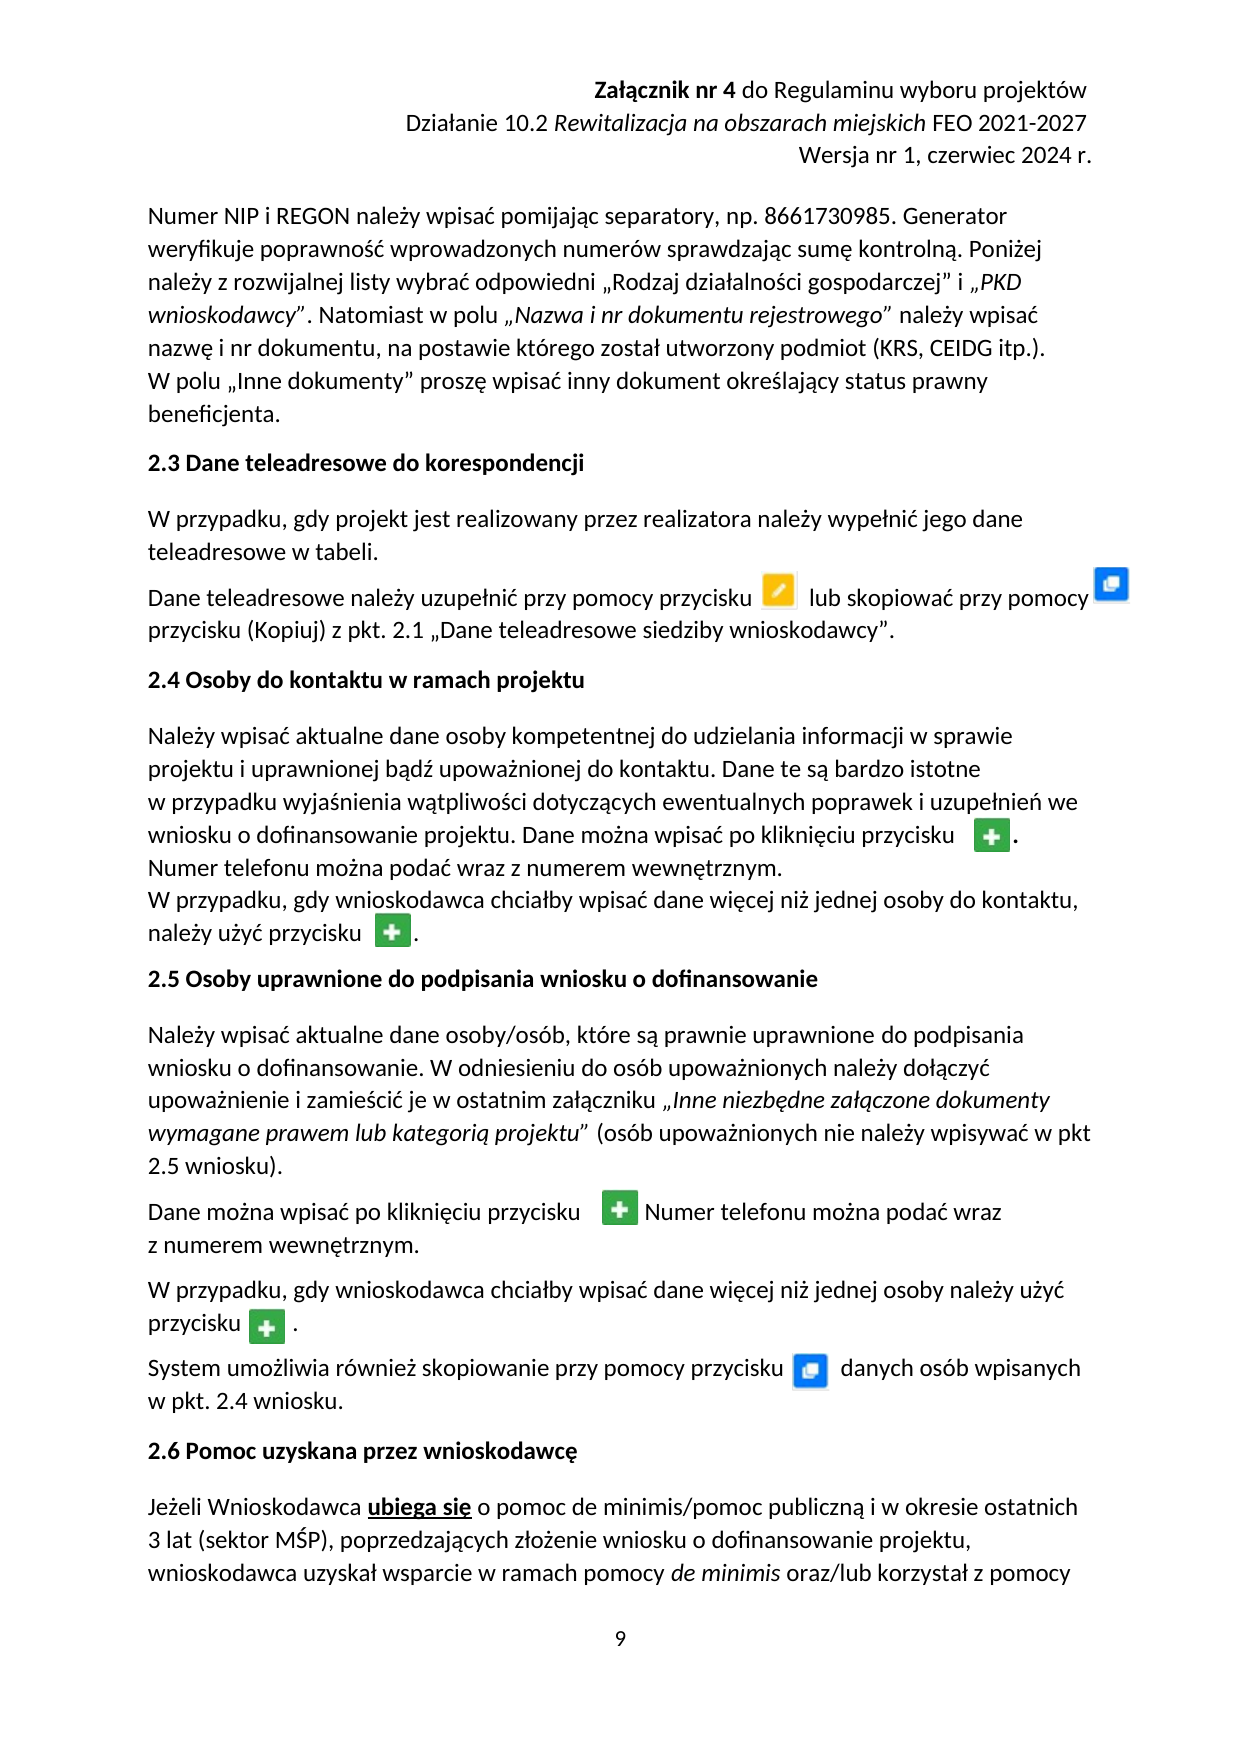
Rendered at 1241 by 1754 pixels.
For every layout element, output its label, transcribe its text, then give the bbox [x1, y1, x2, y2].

subtitle 2.5 Osoby uprawnione do podpisania wniosku o dofinansowanie [148, 963, 1093, 993]
text Należy wpisać aktualne dane osoby/osób, które są prawnie uprawnione do podpisania wniosku o dofinansowanie. W odniesieniu do osób upoważnionych należy dołączyć upoważnienie i zamieścić je w ostatnim załączniku „Inne niezbędne załączone dokumenty wymagane prawem lub kategorią projektu” (osób upoważnionych nie należy wpisywać w pkt 2.5 wniosku). [148, 1019, 1093, 1181]
picture [974, 817, 1010, 852]
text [148, 1491, 1093, 1587]
text W przypadku, gdy wnioskodawca chciałby wpisać dane więcej niż jednej osoby należy użyć przycisku . [148, 1274, 1093, 1338]
picture [791, 1353, 830, 1392]
text Dane teleadresowe należy uzupełnić przy pomocy przycisku lub skopiować przy pomocy przycisku (Kopiuj) z pkt. 2.1 „Dane teleadresowe siedziby wnioskodawcy”. [148, 582, 1093, 645]
picture [249, 1308, 285, 1344]
picture [375, 912, 411, 947]
text Należy wpisać aktualne dane osoby kompetentnej do udzielania informacji w sprawie projektu i uprawnionej bądź upoważnionej do kontaktu. Dane te są bardzo istotne w przypadku wyjaśnienia wątpliwości dotyczących ewentualnych poprawek i uzupełnień we wniosku o dofinansowanie projektu. Dane można wpisać po kliknięciu przycisku . Numer telefonu można podać wraz z numerem wewnętrznym. W przypadku, gdy wnioskodawca chciałby wpisać dane więcej niż jednej osoby do kontaktu, należy użyć przycisku . [148, 720, 1093, 948]
picture [602, 1189, 639, 1225]
text System umożliwia również skopiowanie przy pomocy przycisku danych osób wpisanych w pkt. 2.4 wniosku. [148, 1353, 1093, 1416]
subtitle 2.3 Dane teleadresowe do korespondencji [148, 448, 1093, 478]
text Numer NIP i REGON należy wpisać pomijając separatory, np. 8661730985. Generator weryfikuje poprawność wprowadzonych numerów sprawdzając sumę kontrolną. Poniżej należy z rozwijalnej listy wybrać odpowiedni „Rodzaj działalności gospodarczej” i „PKD wnioskodawcy”. Natomiast w polu „Nazwa i nr dokumentu rejestrowego” należy wpisać nazwę i nr dokumentu, na postawie którego został utworzony podmiot (KRS, CEIDG itp.). W polu „Inne dokumenty” proszę wpisać inny dokument określający status prawny beneficjenta. [148, 201, 1093, 428]
picture [761, 571, 799, 611]
text Dane można wpisać po kliknięciu przycisku . Numer telefonu można podać wraz z numerem wewnętrznym. [148, 1196, 1093, 1259]
picture [1092, 567, 1130, 605]
subtitle 2.4 Osoby do kontaktu w ramach projektu [148, 664, 1093, 695]
subtitle 2.6 Pomoc uzyskana przez wnioskodawcę [148, 1435, 1093, 1466]
text W przypadku, gdy projekt jest realizowany przez realizatora należy wypełnić jego dane teleadresowe w tabeli. [148, 503, 1093, 567]
